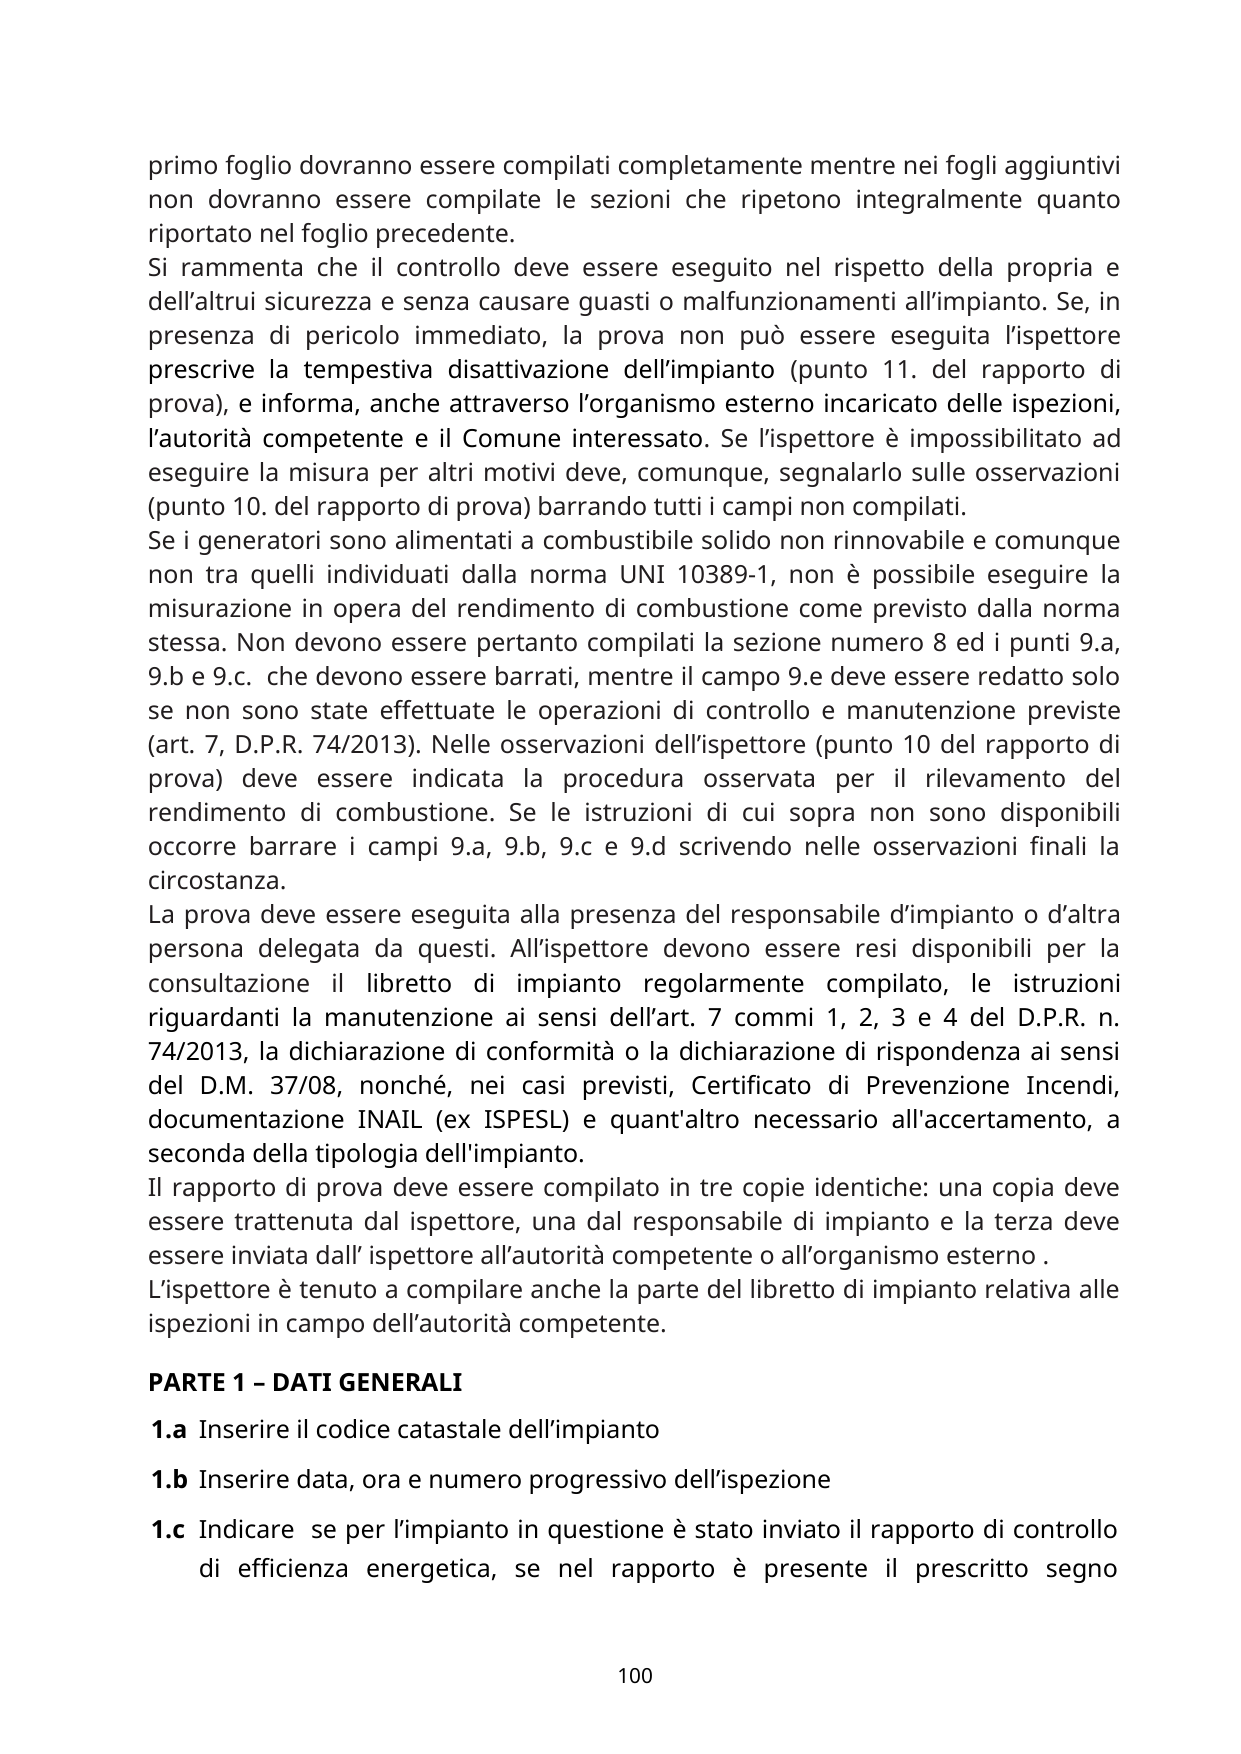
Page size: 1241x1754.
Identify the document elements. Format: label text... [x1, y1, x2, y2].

table_cell 1.c [148, 1512, 196, 1585]
text PARTE 1 – DATI GENERALI [148, 1365, 1139, 1399]
text Se i generatori sono alimentati a combustibile solido non rinnovabile e comunque non tra quelli individuati dalla norma UNI 10389-1, non è possibile eseguire la misurazione in opera del rendimento di combustione come previsto dalla norma stessa. Non devono essere pertanto compilati la sezione numero 8 ed i punti 9.a, 9.b e 9.c. che devono essere barrati, mentre il campo 9.e deve essere redatto solo se non sono state effettuate le operazioni di controllo e manutenzione previste (art. 7, D.P.R. 74/2013). Nelle osservazioni dell’ispettore (punto 10 del rapporto di prova) deve essere indicata la procedura osservata per il rilevamento del rendimento di combustione. Se le istruzioni di cui sopra non sono disponibili occorre barrare i campi 9.a, 9.b, 9.c e 9.d scrivendo nelle osservazioni finali la circostanza. [148, 522, 1122, 897]
table_header 1.a [148, 1411, 196, 1462]
table_header Inserire il codice catastale dell’impianto [196, 1411, 1122, 1462]
text Si rammenta che il controllo deve essere eseguito nel rispetto della propria e dell’altrui sicurezza e senza causare guasti o malfunzionamenti all’impianto. Se, in presenza di pericolo immediato, la prova non può essere eseguita l’ispettore prescrive la tempestiva disattivazione dell’impianto (punto 11. del rapporto di prova), e informa, anche attraverso l’organismo esterno incaricato delle ispezioni, l’autorità competente e il Comune interessato. Se l’ispettore è impossibilitato ad eseguire la misura per altri motivi deve, comunque, segnalarlo sulle osservazioni (punto 10. del rapporto di prova) barrando tutti i campi non compilati. [148, 250, 1122, 522]
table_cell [196, 1512, 1122, 1585]
text La prova deve essere eseguita alla presenza del responsabile d’impianto o d’altra persona delegata da questi. All’ispettore devono essere resi disponibili per la consultazione il libretto di impianto regolarmente compilato, le istruzioni riguardanti la manutenzione ai sensi dell’art. 7 commi 1, 2, 3 e 4 del D.P.R. n. 74/2013, la dichiarazione di conformità o la dichiarazione di rispondenza ai sensi del D.M. 37/08, nonché, nei casi previsti, Certificato di Prevenzione Incendi, documentazione INAIL (ex ISPESL) e quant'altro necessario all'accertamento, a seconda della tipologia dell'impianto. [148, 897, 1122, 1169]
table_cell 1.b [148, 1462, 196, 1512]
text L’ispettore è tenuto a compilare anche la parte del libretto di impianto relativa alle ispezioni in campo dell’autorità competente. [148, 1272, 1122, 1340]
text Il rapporto di prova deve essere compilato in tre copie identiche: una copia deve essere trattenuta dal ispettore, una dal responsabile di impianto e la terza deve essere inviata dall’ ispettore all’autorità competente o all’organismo esterno . [148, 1169, 1122, 1272]
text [148, 148, 1122, 250]
table_cell Inserire data, ora e numero progressivo dell’ispezione [196, 1462, 1122, 1512]
